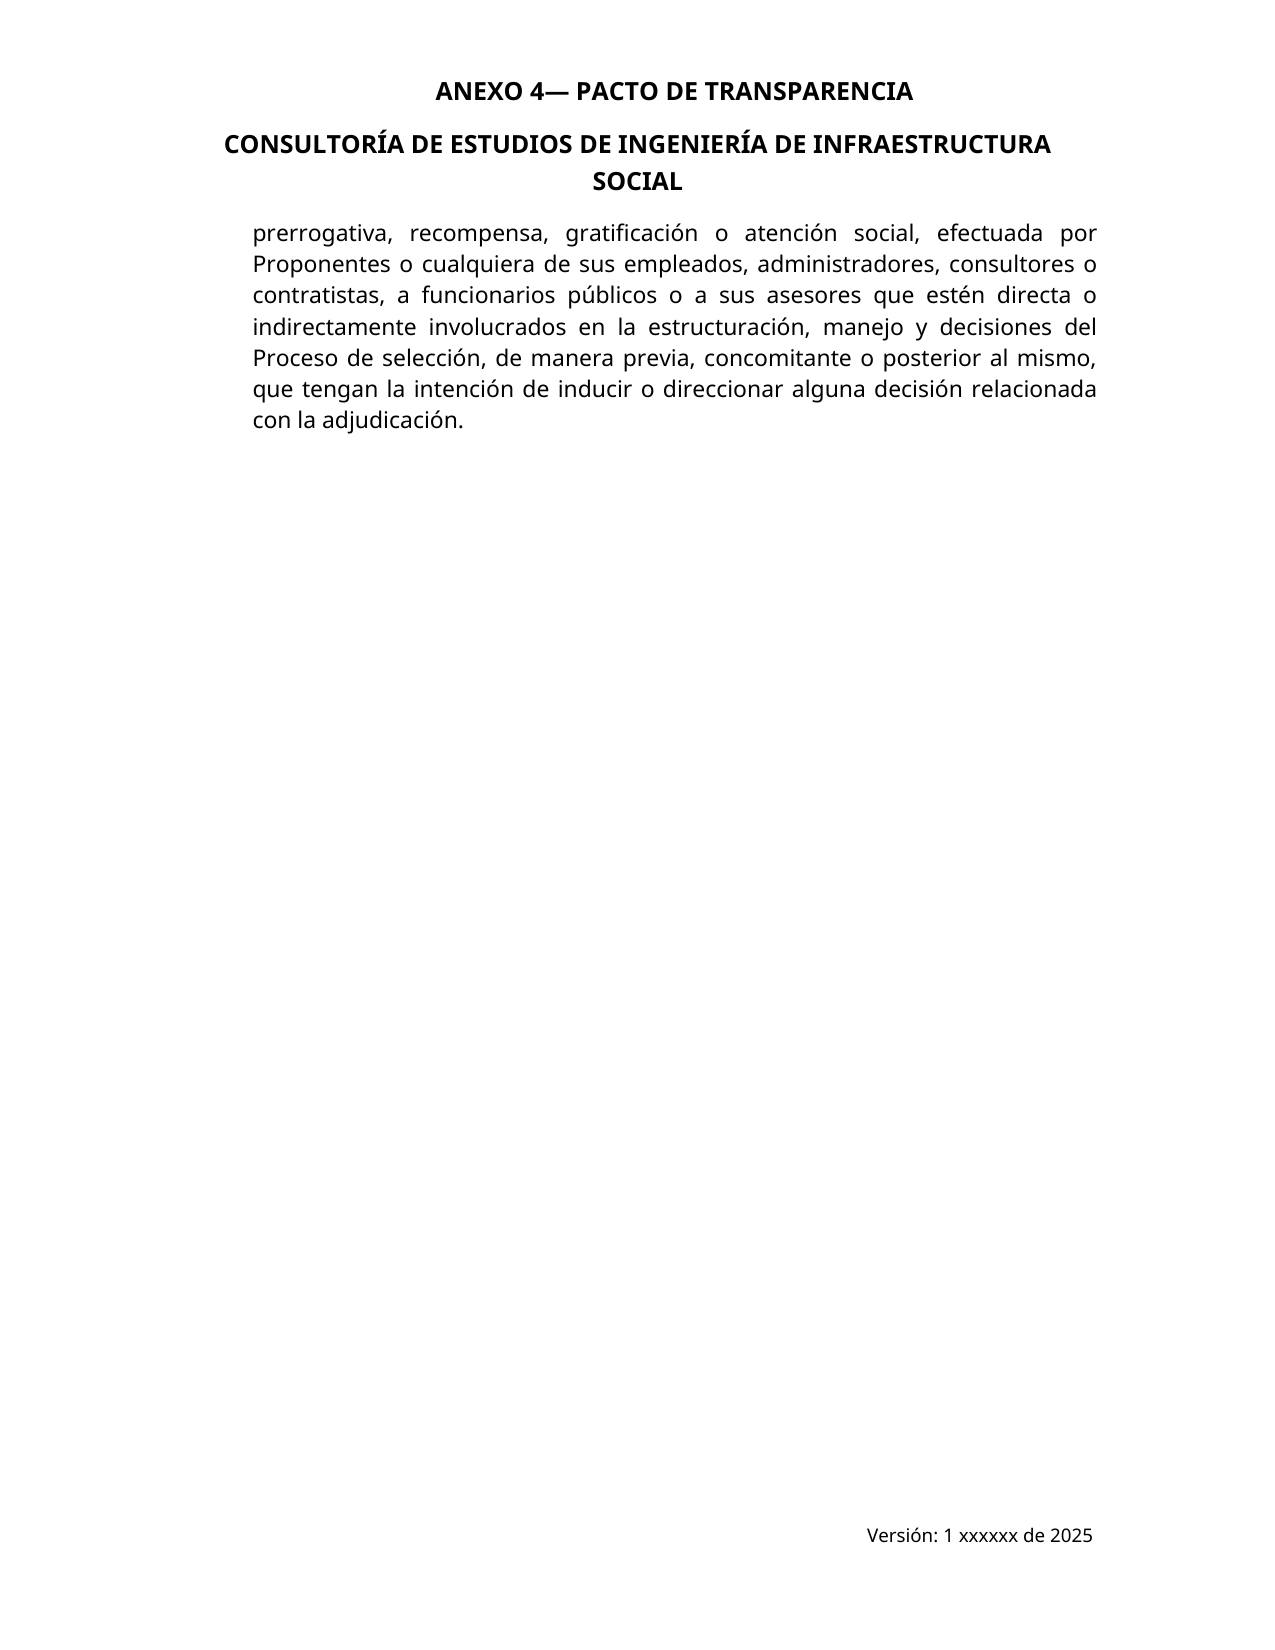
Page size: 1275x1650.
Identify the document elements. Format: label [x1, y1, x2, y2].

list [215, 217, 1098, 436]
